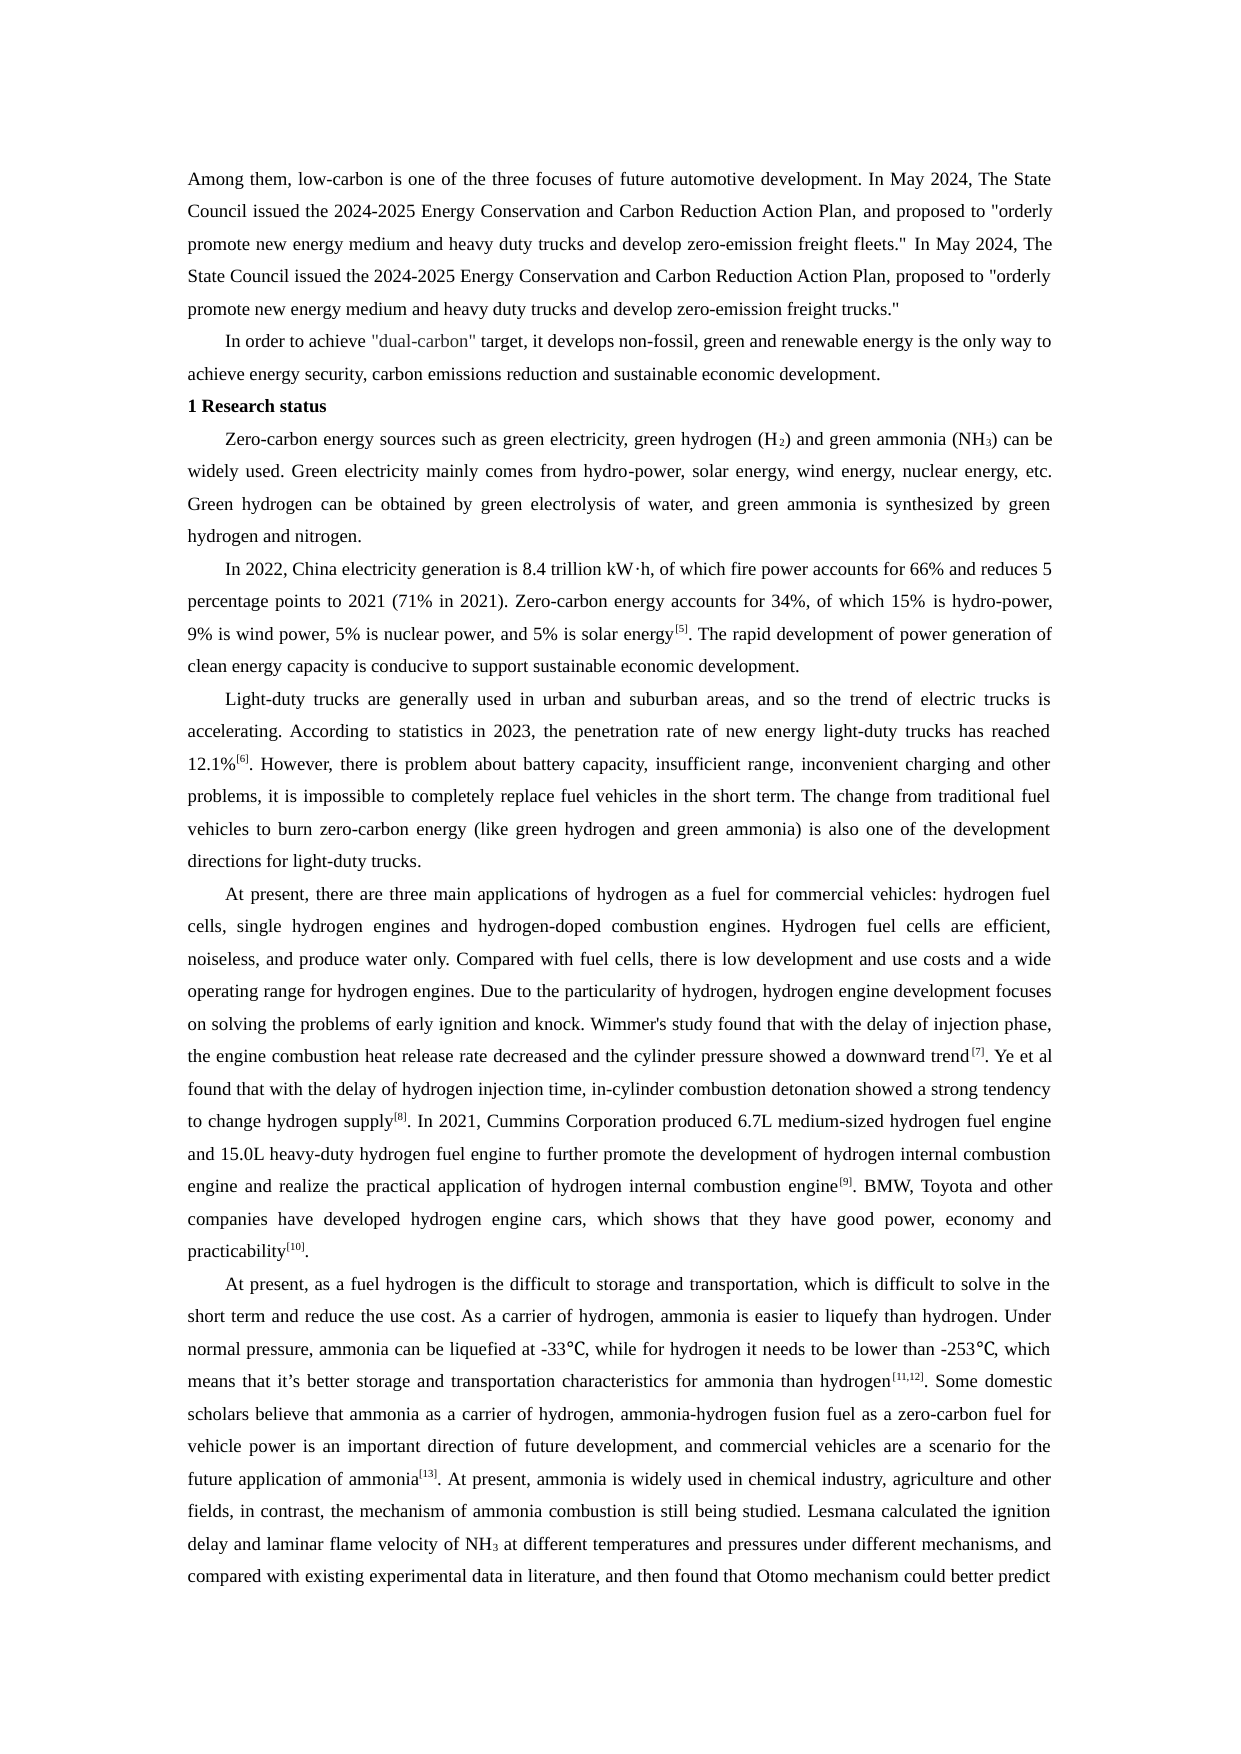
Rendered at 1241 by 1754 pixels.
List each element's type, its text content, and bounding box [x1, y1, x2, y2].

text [187, 1267, 1053, 1592]
text Light-duty trucks are generally used in urban and suburban areas, and so the trend of electric trucks is accelerating. According to statistics in 2023, the penetration rate of new energy light-duty trucks has reached 12.1%[6]. However, there is problem about battery capacity, insufficient range, inconvenient charging and other problems, it is impossible to completely replace fuel vehicles in the short term. The change from traditional fuel vehicles to burn zero-carbon energy (like green hydrogen and green ammonia) is also one of the development directions for light-duty trucks. [187, 682, 1053, 877]
text In order to achieve "dual-carbon" target, it develops non-fossil, green and renewable energy is the only way to achieve energy security, carbon emissions reduction and sustainable economic development. [187, 324, 1053, 389]
text Zero-carbon energy sources such as green electricity, green hydrogen (H2) and green ammonia (NH3) can be widely used. Green electricity mainly comes from hydro-power, solar energy, wind energy, nuclear energy, etc. Green hydrogen can be obtained by green electrolysis of water, and green ammonia is synthesized by green hydrogen and nitrogen. [187, 422, 1053, 552]
text In 2022, China electricity generation is 8.4 trillion kW·h, of which fire power accounts for 66% and reduces 5 percentage points to 2021 (71% in 2021). Zero-carbon energy accounts for 34%, of which 15% is hydro-power, 9% is wind power, 5% is nuclear power, and 5% is solar energy[5]. The rapid development of power generation of clean energy capacity is conducive to support sustainable economic development. [187, 552, 1053, 682]
text At present, there are three main applications of hydrogen as a fuel for commercial vehicles: hydrogen fuel cells, single hydrogen engines and hydrogen-doped combustion engines. Hydrogen fuel cells are efficient, noiseless, and produce water only. Compared with fuel cells, there is low development and use costs and a wide operating range for hydrogen engines. Due to the particularity of hydrogen, hydrogen engine development focuses on solving the problems of early ignition and knock. Wimmer's study found that with the delay of injection phase, the engine combustion heat release rate decreased and the cylinder pressure showed a downward trend[7]. Ye et al found that with the delay of hydrogen injection time, in-cylinder combustion detonation showed a strong tendency to change hydrogen supply[8]. In 2021, Cummins Corporation produced 6.7L medium-sized hydrogen fuel engine and 15.0L heavy-duty hydrogen fuel engine to further promote the development of hydrogen internal combustion engine and realize the practical application of hydrogen internal combustion engine[9]. BMW, Toyota and other companies have developed hydrogen engine cars, which shows that they have good power, economy and practicability[10]. [187, 877, 1053, 1267]
text 1 Research status [187, 389, 1053, 422]
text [187, 162, 1053, 324]
